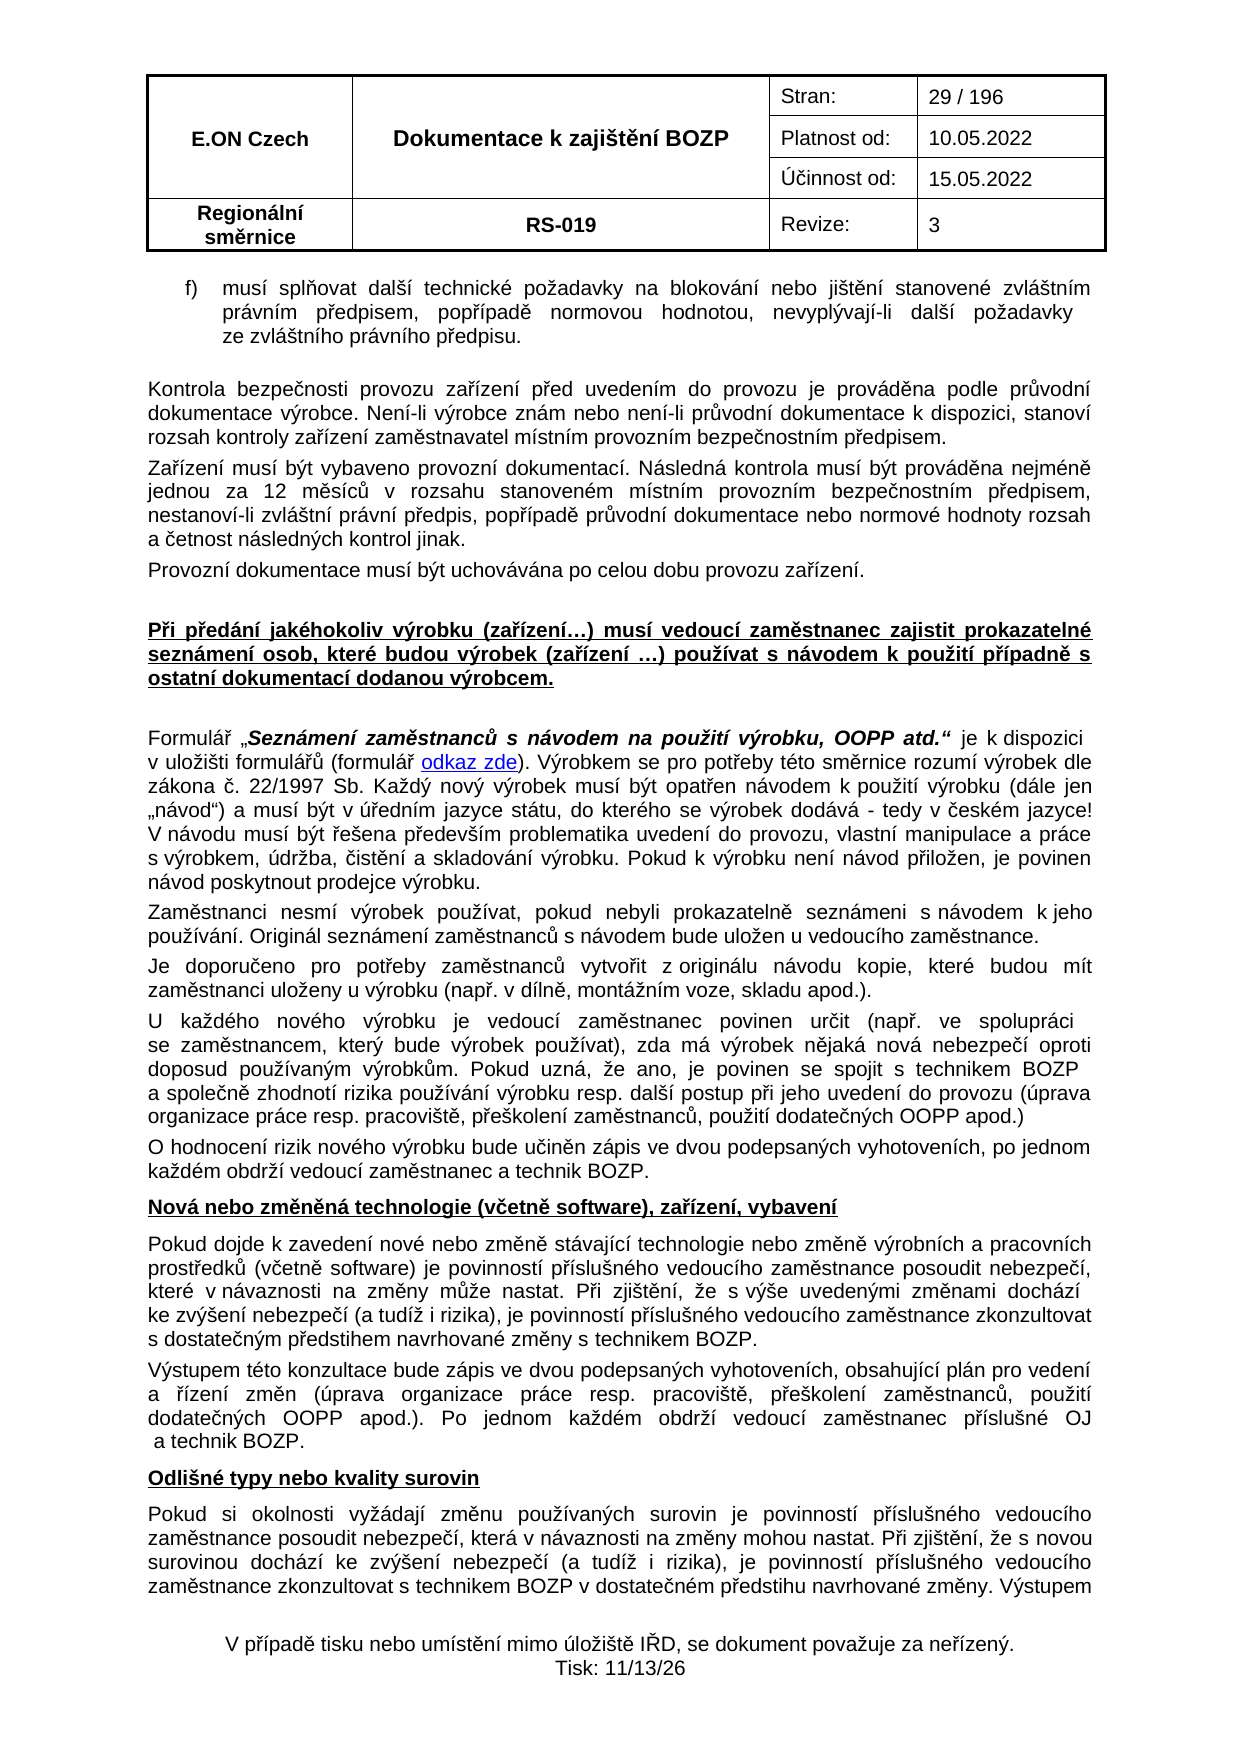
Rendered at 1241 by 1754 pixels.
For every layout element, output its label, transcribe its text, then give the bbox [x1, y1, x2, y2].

text Je doporučeno pro potřeby zaměstnanců vytvořit z originálu návodu kopie, které budou mít zaměstnanci uloženy u výrobku (např. v dílně, montážním voze, skladu apod.). [148, 954, 1092, 1002]
text Zaměstnanci nesmí výrobek používat, pokud nebyli prokazatelně seznámeni s návodem k jeho používání. Originál seznámení zaměstnanců s návodem bude uložen u vedoucího zaměstnance. [148, 900, 1092, 948]
text Při předání jakéhokoliv výrobku (zařízení…) musí vedoucí zaměstnanec zajistit prokazatelné seznámení osob, které budou výrobek (zařízení …) používat s návodem k použití případně s ostatní dokumentací dodanou výrobcem. [148, 664, 1092, 690]
text U každého nového výrobku je vedoucí zaměstnanec povinen určit (např. ve spolupráci se zaměstnancem, který bude výrobek používat), zda má výrobek nějaká nová nebezpečí oproti doposud používaným výrobkům. Pokud uzná, že ano, je povinen se spojit s technikem BOZP a společně zhodnotí rizika používání výrobku resp. další postup při jeho uvedení do provozu (úprava organizace práce resp. pracoviště, přeškolení zaměstnanců, použití dodatečných OOPP apod.) [148, 1008, 1092, 1128]
text Při předání jakéhokoliv výrobku (zařízení…) musí vedoucí zaměstnanec zajistit prokazatelné seznámení osob, které budou výrobek (zařízení …) používat s návodem k použití případně s ostatní dokumentací dodanou výrobcem. [148, 640, 1092, 663]
text Formulář „Seznámení zaměstnanců s návodem na použití výrobku, OOPP atd.“ je k dispozici v uložišti formulářů (formulář odkaz zde). Výrobkem se pro potřeby této směrnice rozumí výrobek dle zákona č. 22/1997 Sb. Každý nový výrobek musí být opatřen návodem k použití výrobku (dále jen „návod“) a musí být v úředním jazyce státu, do kterého se výrobek dodává - tedy v českém jazyce! V návodu musí být řešena především problematika uvedení do provozu, vlastní manipulace a práce s výrobkem, údržba, čistění a skladování výrobku. Pokud k výrobku není návod přiložen, je povinen návod poskytnout prodejce výrobku. [148, 726, 1092, 894]
text Výstupem této konzultace bude zápis ve dvou podepsaných vyhotoveních, obsahující plán pro vedení a řízení změn (úprava organizace práce resp. pracoviště, přeškolení zaměstnanců, použití dodatečných OOPP apod.). Po jednom každém obdrží vedoucí zaměstnanec příslušné OJ a technik BOZP. [148, 1357, 1092, 1453]
text Pokud dojde k zavedení nové nebo změně stávající technologie nebo změně výrobních a pracovních prostředků (včetně software) je povinností příslušného vedoucího zaměstnance posoudit nebezpečí, které v návaznosti na změny může nastat. Při zjištění, že s výše uvedenými změnami dochází ke zvýšení nebezpečí (a tudíž i rizika), je povinností příslušného vedoucího zaměstnance zkonzultovat s dostatečným předstihem navrhované změny s technikem BOZP. [148, 1231, 1092, 1351]
text Zařízení musí být vybaveno provozní dokumentací. Následná kontrola musí být prováděna nejméně jednou za 12 měsíců v rozsahu stanoveném místním provozním bezpečnostním předpisem, nestanoví-li zvláštní právní předpis, popřípadě průvodní dokumentace nebo normové hodnoty rozsah a četnost následných kontrol jinak. [148, 455, 1092, 551]
title Odlišné typy nebo kvality surovin [148, 1466, 1092, 1490]
text O hodnocení rizik nového výrobku bude učiněn zápis ve dvou podepsaných vyhotoveních, po jednom každém obdrží vedoucí zaměstnanec a technik BOZP. [148, 1134, 1092, 1182]
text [148, 1502, 1092, 1598]
text Při předání jakéhokoliv výrobku (zařízení…) musí vedoucí zaměstnanec zajistit prokazatelné seznámení osob, které budou výrobek (zařízení …) používat s návodem k použití případně s ostatní dokumentací dodanou výrobcem. [148, 618, 1092, 639]
title Nová nebo změněná technologie (včetně software), zařízení, vybavení [148, 1195, 1092, 1219]
list musí splňovat další technické požadavky na blokování nebo jištění stanovené zvláštním právním předpisem, popřípadě normovou hodnotou, nevyplývají-li další požadavky ze zvláštního právního předpisu. [185, 276, 1092, 348]
text Provozní dokumentace musí být uchovávána po celou dobu provozu zařízení. [148, 557, 1092, 581]
text Kontrola bezpečnosti provozu zařízení před uvedením do provozu je prováděna podle průvodní dokumentace výrobce. Není-li výrobce znám nebo není-li průvodní dokumentace k dispozici, stanoví rozsah kontroly zařízení zaměstnavatel místním provozním bezpečnostním předpisem. [148, 377, 1092, 449]
